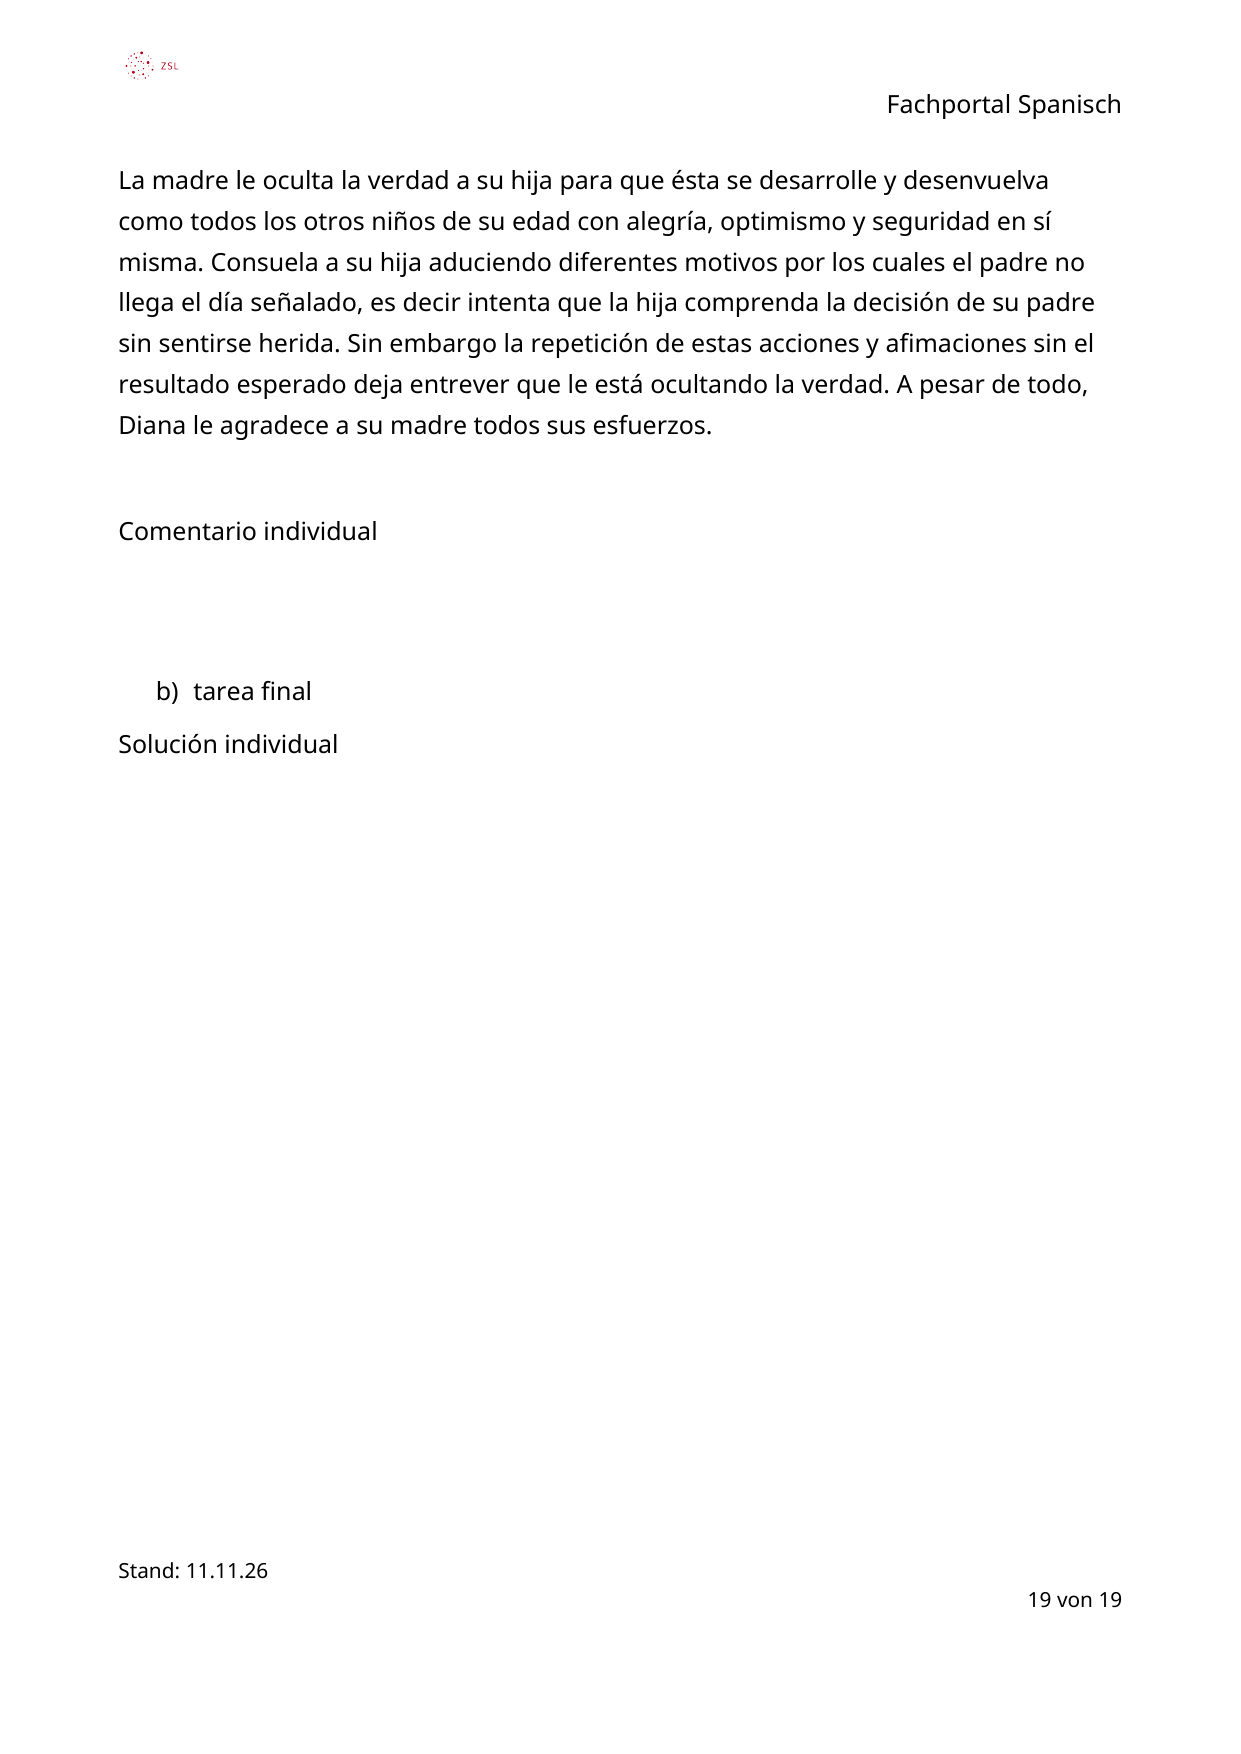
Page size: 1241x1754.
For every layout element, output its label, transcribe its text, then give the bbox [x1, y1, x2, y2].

list tarea final [156, 674, 1122, 708]
text Comentario individual [118, 514, 1122, 548]
picture [118, 44, 186, 87]
text Solución individual [118, 727, 1122, 761]
text La madre le oculta la verdad a su hija para que ésta se desarrolle y desenvuelva como todos los otros niños de su edad con alegría, optimismo y seguridad en sí misma. Consuela a su hija aduciendo diferentes motivos por los cuales el padre no llega el día señalado, es decir intenta que la hija comprenda la decisión de su padre sin sentirse herida. Sin embargo la repetición de estas acciones y afimaciones sin el resultado esperado deja entrever que le está ocultando la verdad. A pesar de todo, Diana le agradece a su madre todos sus esfuerzos. [118, 162, 1122, 442]
